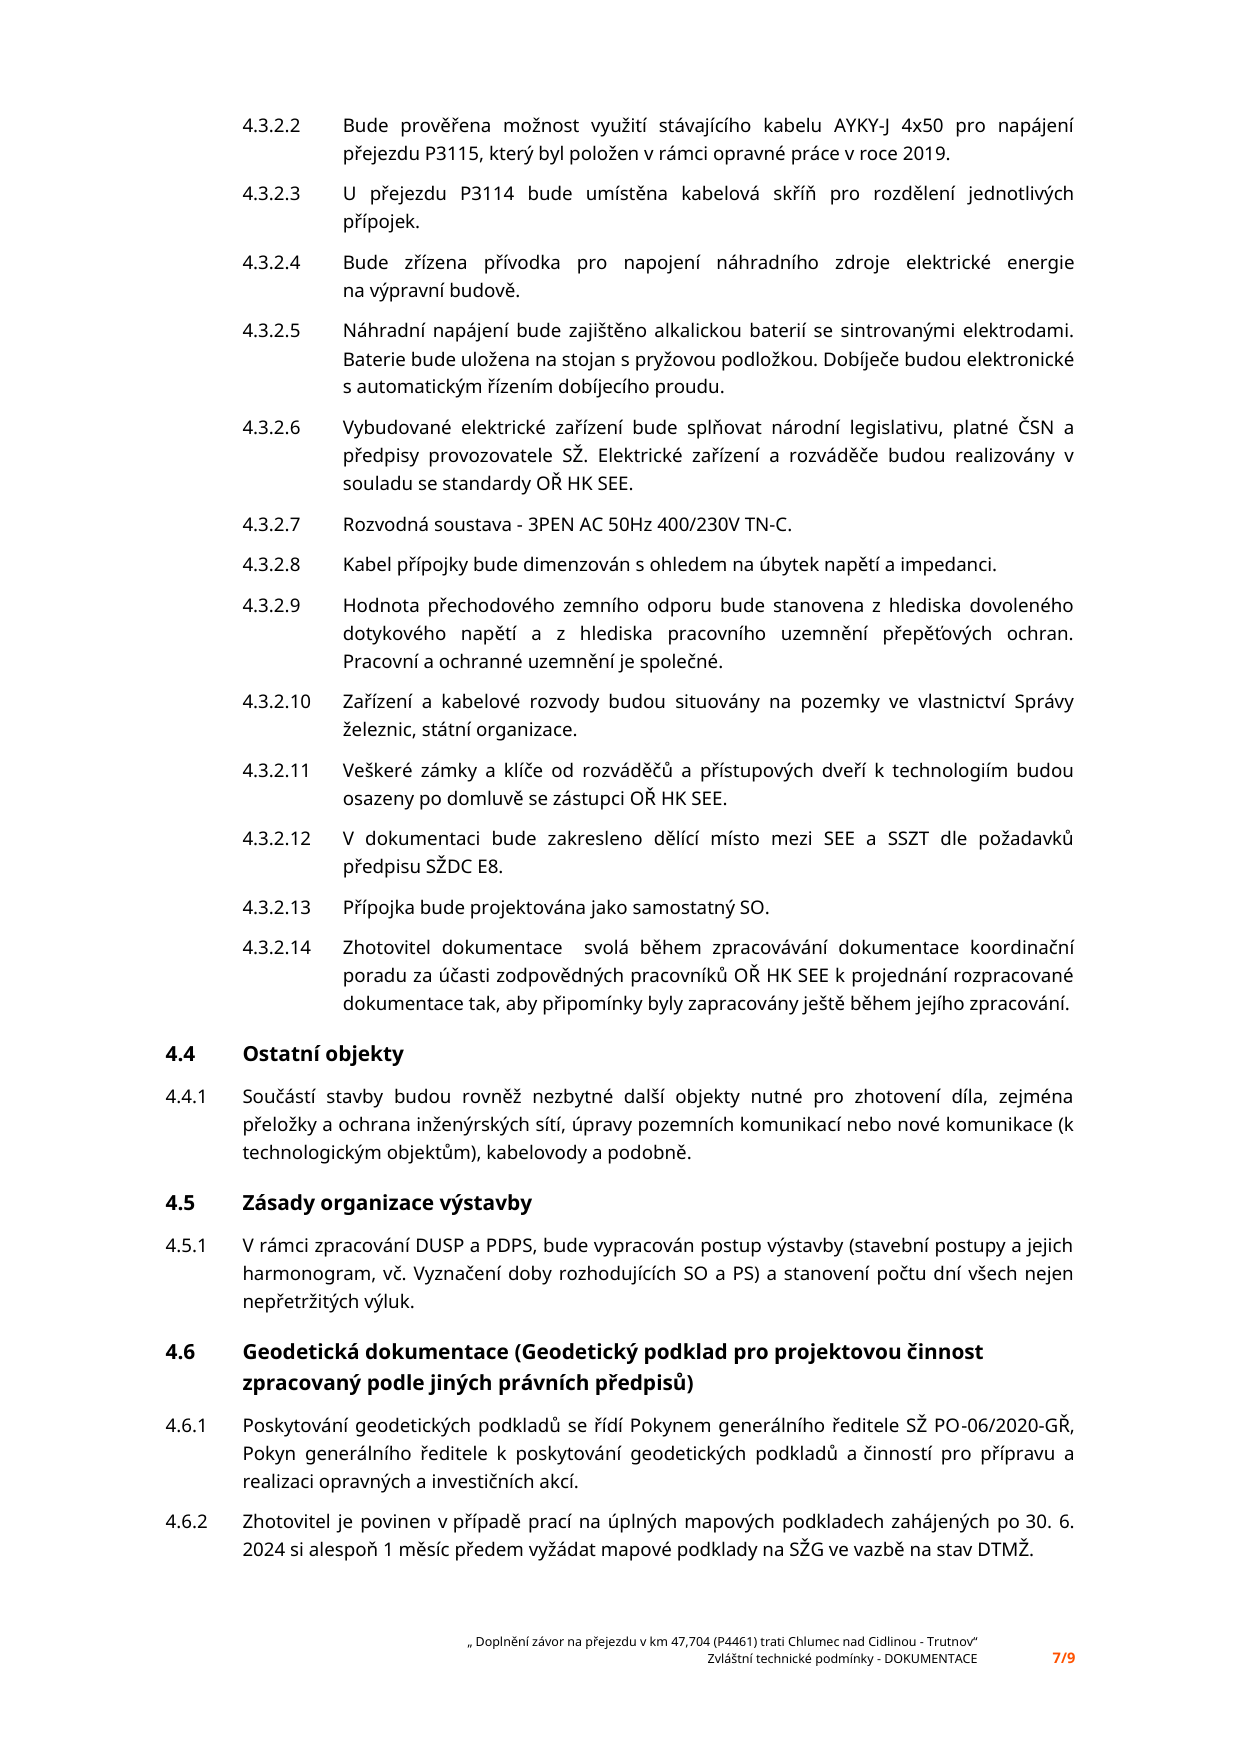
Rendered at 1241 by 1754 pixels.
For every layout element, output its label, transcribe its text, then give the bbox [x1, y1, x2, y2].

text Ostatní objekty [165, 1039, 1075, 1068]
text Geodetická dokumentace (Geodetický podklad pro projektovou činnost zpracovaný podle jiných právních předpisů) [165, 1337, 1075, 1397]
text Náhradní napájení bude zajištěno alkalickou baterií se sintrovanými elektrodami. Baterie bude uložena na stojan s pryžovou podložkou. Dobíječe budou elektronické s automatickým řízením dobíjecího proudu. [242, 318, 1075, 399]
text Vybudované elektrické zařízení bude splňovat národní legislativu, platné ČSN a předpisy provozovatele SŽ. Elektrické zařízení a rozváděče budou realizovány v souladu se standardy OŘ HK SEE. [242, 414, 1075, 496]
text Kabel přípojky bude dimenzován s ohledem na úbytek napětí a impedanci. [242, 551, 1075, 577]
text Bude prověřena možnost využití stávajícího kabelu AYKY-J 4x50 pro napájení přejezdu P3115, který byl položen v rámci opravné práce v roce 2019. [242, 112, 1075, 166]
text V rámci zpracování DUSP a PDPS, bude vypracován postup výstavby (stavební postupy a jejich harmonogram, vč. Vyznačení doby rozhodujících SO a PS) a stanovení počtu dní všech nejen nepřetržitých výluk. [165, 1232, 1075, 1313]
text Zhotovitel dokumentace svolá během zpracovávání dokumentace koordinační poradu za účasti zodpovědných pracovníků OŘ HK SEE k projednání rozpracované dokumentace tak, aby připomínky byly zapracovány ještě během jejího zpracování. [242, 935, 1075, 1016]
text V dokumentaci bude zakresleno dělící místo mezi SEE a SSZT dle požadavků předpisu SŽDC E8. [242, 826, 1075, 879]
text Hodnota přechodového zemního odporu bude stanovena z hlediska dovoleného dotykového napětí a z hlediska pracovního uzemnění přepěťových ochran. Pracovní a ochranné uzemnění je společné. [242, 592, 1075, 673]
text Bude zřízena přívodka pro napojení náhradního zdroje elektrické energie na výpravní budově. [242, 249, 1075, 303]
text Součástí stavby budou rovněž nezbytné další objekty nutné pro zhotovení díla, zejména přeložky a ochrana inženýrských sítí, úpravy pozemních komunikací nebo nové komunikace (k technologickým objektům), kabelovody a podobně. [165, 1083, 1075, 1165]
text Veškeré zámky a klíče od rozváděčů a přístupových dveří k technologiím budou osazeny po domluvě se zástupci OŘ HK SEE. [242, 757, 1075, 811]
text U přejezdu P3114 bude umístěna kabelová skříň pro rozdělení jednotlivých přípojek. [242, 181, 1075, 234]
text Zařízení a kabelové rozvody budou situovány na pozemky ve vlastnictví Správy železnic, státní organizace. [242, 688, 1075, 742]
text Poskytování geodetických podkladů se řídí Pokynem generálního ředitele SŽ PO-06/2020-GŘ, Pokyn generálního ředitele k poskytování geodetických podkladů a činností pro přípravu a realizaci opravných a investičních akcí. [165, 1412, 1075, 1493]
text Rozvodná soustava - 3PEN AC 50Hz 400/230V TN-C. [242, 511, 1075, 536]
text Zásady organizace výstavby [165, 1188, 1075, 1217]
text Přípojka bude projektována jako samostatný SO. [242, 894, 1075, 920]
text Zhotovitel je povinen v případě prací na úplných mapových podkladech zahájených po 30. 6. 2024 si alespoň 1 měsíc předem vyžádat mapové podklady na SŽG ve vazbě na stav DTMŽ. [165, 1508, 1075, 1562]
